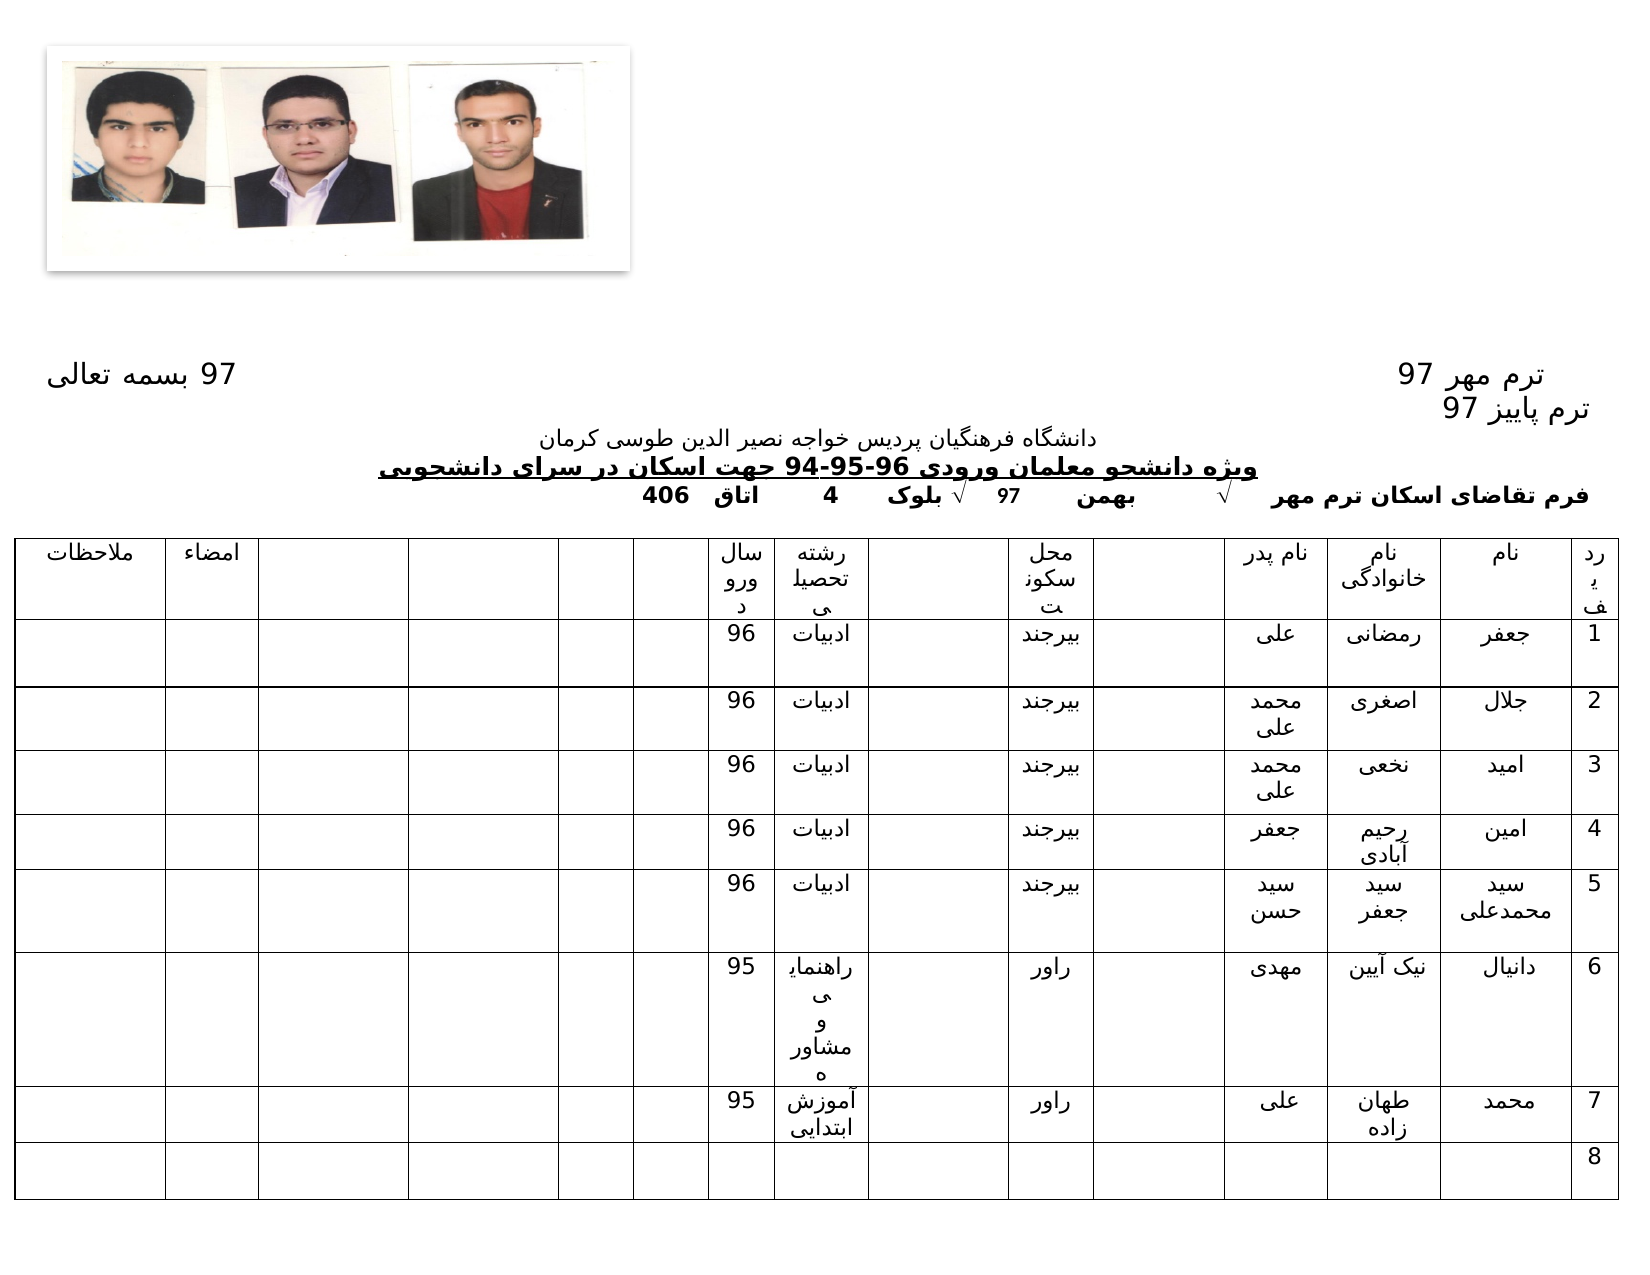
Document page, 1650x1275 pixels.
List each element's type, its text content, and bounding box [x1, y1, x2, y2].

table_cell [259, 953, 408, 1086]
table_cell راور [1009, 1087, 1093, 1142]
table_cell [869, 688, 1008, 750]
table_cell [869, 751, 1008, 814]
table_cell امین [1441, 815, 1571, 869]
table_header نام [1441, 539, 1571, 619]
table_cell طهان زاده [1328, 1087, 1440, 1142]
table_cell [259, 870, 408, 952]
text فرم تقاضای اسکان ترم مهر بهمن 97 بلوک 4 اتاق 406 [46, 481, 1590, 510]
table_header [409, 539, 558, 619]
table_cell علی [1225, 620, 1327, 686]
table_cell [16, 688, 165, 750]
table_cell نیک آیین [1328, 953, 1440, 1086]
table_header نام پدر [1225, 539, 1327, 619]
table_cell [634, 1087, 708, 1142]
table_cell [634, 870, 708, 952]
table_cell بیرجند [1009, 870, 1093, 952]
table_header [634, 539, 708, 619]
table_cell [1094, 688, 1224, 750]
table_cell [634, 688, 708, 750]
table_cell راهنمایی و مشاوره [775, 953, 868, 1086]
table_cell محمد علی [1225, 688, 1327, 750]
table_cell [869, 620, 1008, 686]
table_cell [166, 815, 258, 869]
table_cell مهدی [1225, 953, 1327, 1086]
table_cell نخعی [1328, 751, 1440, 814]
table_cell [559, 870, 633, 952]
table_cell 3 [1572, 751, 1618, 814]
table_cell [709, 1143, 774, 1199]
table_cell 5 [1572, 870, 1618, 952]
table_cell [869, 1087, 1008, 1142]
table_cell سید محمدعلی [1441, 870, 1571, 952]
table_cell [559, 953, 633, 1086]
table_cell راور [1009, 953, 1093, 1086]
table_cell [869, 1143, 1008, 1199]
table_cell 2 [1572, 688, 1618, 750]
table_cell [259, 1143, 408, 1199]
table_cell [634, 620, 708, 686]
table_cell جعفر [1441, 620, 1571, 686]
table_cell علی [1225, 1087, 1327, 1142]
table_cell [559, 688, 633, 750]
table_cell 96 [709, 620, 774, 686]
table_cell [259, 815, 408, 869]
table_cell رحیم آبادی [1328, 815, 1440, 869]
table_cell ادبیات [775, 815, 868, 869]
table_cell [16, 953, 165, 1086]
table_cell [1441, 1143, 1571, 1199]
table_cell [1225, 1143, 1327, 1199]
table_cell [409, 751, 558, 814]
table_cell [409, 1087, 558, 1142]
picture [62, 61, 615, 256]
table_cell ادبیات [775, 620, 868, 686]
table_cell [409, 870, 558, 952]
table_cell 95 [709, 953, 774, 1086]
table_cell [775, 1143, 868, 1199]
table_cell [634, 1143, 708, 1199]
table_cell [166, 751, 258, 814]
table_cell 96 [709, 815, 774, 869]
table_cell اصغری [1328, 688, 1440, 750]
table_cell [869, 870, 1008, 952]
table_cell ادبیات [775, 751, 868, 814]
table_cell [166, 1087, 258, 1142]
table_cell [1009, 1143, 1093, 1199]
table_header رشته تحصیلی [775, 539, 868, 619]
table_cell [559, 620, 633, 686]
table_cell 95 [709, 1087, 774, 1142]
table_cell 96 [709, 688, 774, 750]
table_cell 7 [1572, 1087, 1618, 1142]
table_cell [166, 620, 258, 686]
table_cell 96 [709, 751, 774, 814]
table_header سال ورود [709, 539, 774, 619]
table_cell [869, 953, 1008, 1086]
table_cell [166, 953, 258, 1086]
table_cell [1094, 815, 1224, 869]
text ترم مهر 97 97 بسمه تعالی ترم پاییز 97 [46, 357, 1590, 425]
table_cell 4 [1572, 815, 1618, 869]
table_cell [259, 620, 408, 686]
table_cell [1094, 751, 1224, 814]
table_cell [409, 688, 558, 750]
table_cell [1094, 1087, 1224, 1142]
table_header ردیف [1572, 539, 1618, 619]
table_cell 6 [1572, 953, 1618, 1086]
table_cell [166, 870, 258, 952]
table_cell [16, 751, 165, 814]
table_cell 1 [1572, 620, 1618, 686]
table_header امضاء [166, 539, 258, 619]
table_cell [409, 620, 558, 686]
table_cell محمد [1441, 1087, 1571, 1142]
table_cell [16, 815, 165, 869]
table_cell [559, 1087, 633, 1142]
table_cell [16, 1087, 165, 1142]
table_cell دانیال [1441, 953, 1571, 1086]
table_cell [634, 751, 708, 814]
table_cell ادبیات [775, 688, 868, 750]
table_cell [259, 688, 408, 750]
table_cell رمضانی [1328, 620, 1440, 686]
table_header [559, 539, 633, 619]
table_cell جلال [1441, 688, 1571, 750]
text دانشگاه فرهنگیان پردیس خواجه نصیر الدین طوسی کرمان [46, 425, 1590, 452]
table_header [869, 539, 1008, 619]
table_cell [259, 1087, 408, 1142]
table_cell آموزش ابتدایی [775, 1087, 868, 1142]
table_cell سید حسن [1225, 870, 1327, 952]
table_cell [634, 815, 708, 869]
table_cell [16, 870, 165, 952]
table_cell [259, 751, 408, 814]
table_cell [409, 953, 558, 1086]
table_cell [634, 953, 708, 1086]
table_cell [1094, 620, 1224, 686]
table_cell [559, 815, 633, 869]
table_header ملاحظات [16, 539, 165, 619]
table_cell [409, 815, 558, 869]
table_cell [869, 815, 1008, 869]
table_cell 8 [1572, 1143, 1618, 1199]
table_header نام خانوادگی [1328, 539, 1440, 619]
table_cell [16, 1143, 165, 1199]
table_cell [1328, 1143, 1440, 1199]
table_cell بیرجند [1009, 620, 1093, 686]
table_cell ادبیات [775, 870, 868, 952]
table_cell جعفر [1225, 815, 1327, 869]
table_header [259, 539, 408, 619]
table_cell [1094, 1143, 1224, 1199]
table_header [1094, 539, 1224, 619]
table_cell [166, 1143, 258, 1199]
table_cell [559, 751, 633, 814]
table_cell محمد علی [1225, 751, 1327, 814]
table_cell بیرجند [1009, 751, 1093, 814]
table_cell [1094, 953, 1224, 1086]
table_cell بیرجند [1009, 688, 1093, 750]
table_cell [16, 620, 165, 686]
table_header محل سکونت [1009, 539, 1093, 619]
table_cell 96 [709, 870, 774, 952]
table_cell سید جعفر [1328, 870, 1440, 952]
table_cell [559, 1143, 633, 1199]
table_cell [1094, 870, 1224, 952]
table_cell [409, 1143, 558, 1199]
text ویژه دانشجو معلمان ورودی 96-95-94 جهت اسکان در سرای دانشجویی [46, 452, 1590, 481]
table_cell بیرجند [1009, 815, 1093, 869]
table_cell امید [1441, 751, 1571, 814]
table_cell [166, 688, 258, 750]
